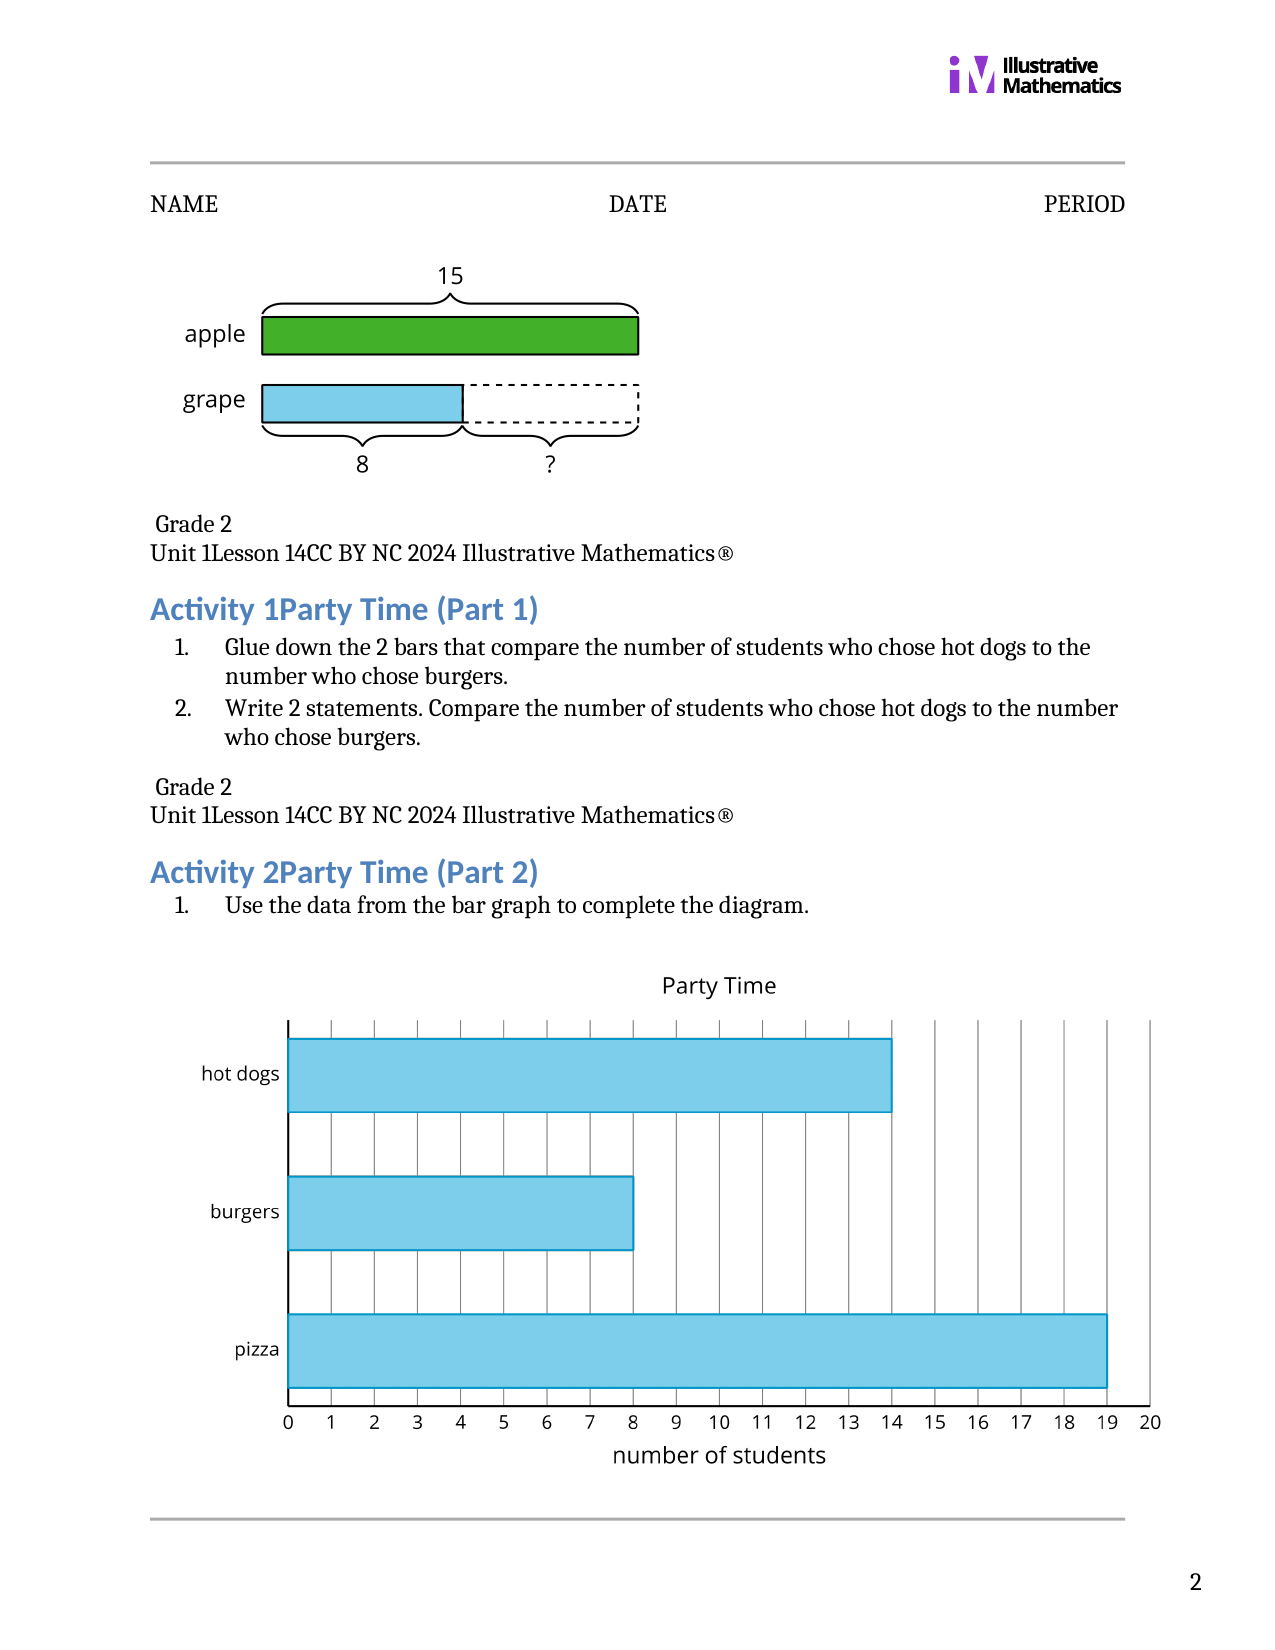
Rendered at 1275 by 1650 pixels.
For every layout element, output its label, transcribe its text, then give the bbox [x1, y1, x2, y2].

picture [193, 969, 1169, 1471]
list Use the data from the bar graph to complete the diagram. [175, 891, 1125, 920]
text Grade 2 Unit 1Lesson 14CC BY NC 2024 Illustrative Mathematics® [150, 772, 1125, 830]
subtitle Activity 2Party Time (Part 2) [150, 851, 1125, 891]
list Glue down the 2 bars that compare the number of students who chose hot dogs to the number who chose burgers. [175, 633, 1125, 690]
subtitle Activity 1Party Time (Part 1) [150, 588, 1125, 629]
picture [949, 55, 1121, 93]
list Write 2 statements. Compare the number of students who chose hot dogs to the number who chose burgers. [175, 694, 1125, 752]
picture [168, 247, 657, 492]
text Grade 2 Unit 1Lesson 14CC BY NC 2024 Illustrative Mathematics® [150, 510, 1125, 567]
